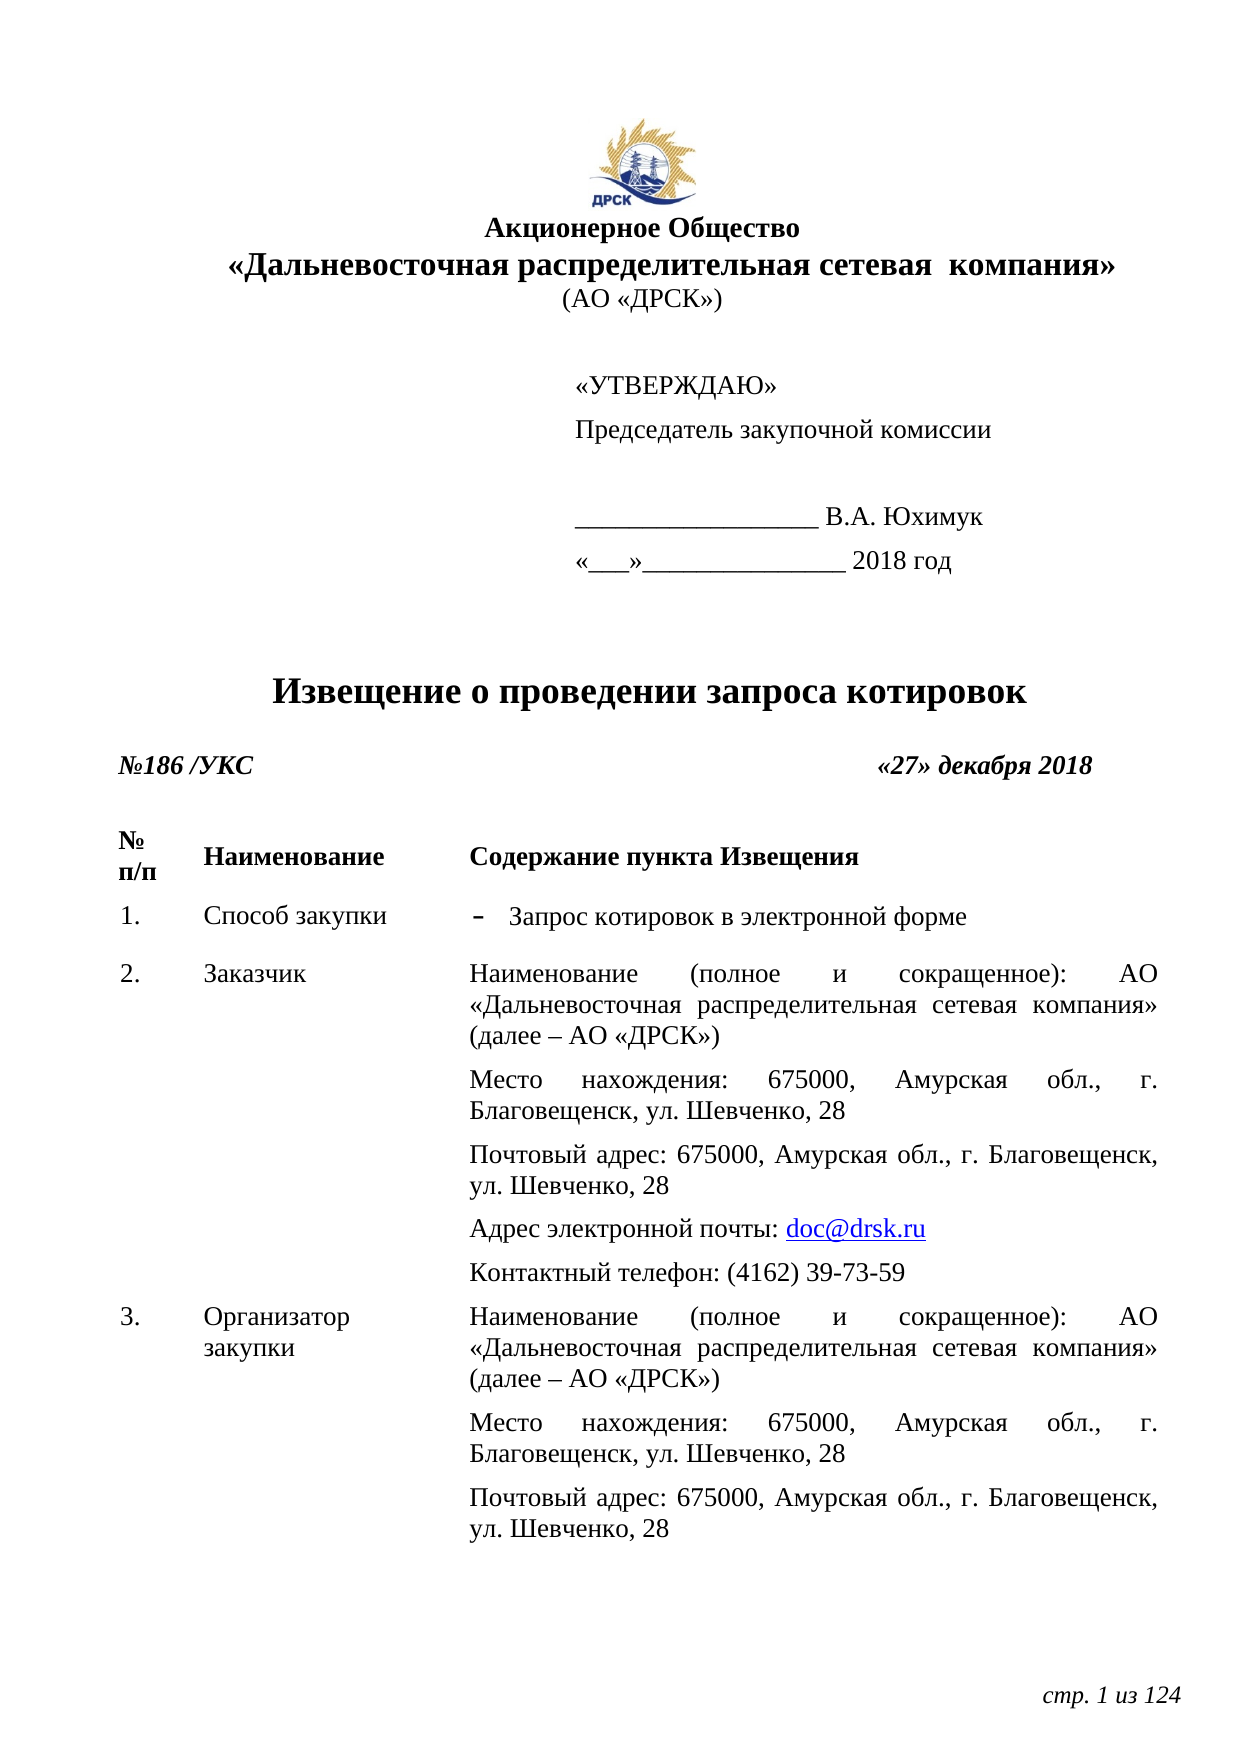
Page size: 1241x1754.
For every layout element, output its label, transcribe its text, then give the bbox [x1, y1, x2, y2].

text Председатель закупочной комиссии [575, 413, 1181, 444]
text __________________ В.А. Юхимук [575, 500, 1181, 532]
table_cell Организатор закупки [192, 1288, 458, 1543]
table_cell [458, 1288, 1170, 1543]
table_header Наименование [192, 812, 458, 887]
table_header «27» декабря 2018 [605, 750, 1104, 812]
table_cell [107, 1288, 192, 1543]
table_header № п/п [107, 812, 192, 887]
text «___»_______________ 2018 год [575, 544, 1181, 575]
text Извещение о проведении запроса котировок [118, 669, 1181, 712]
table_cell [107, 945, 192, 1287]
table_header Содержание пункта Извещения [458, 812, 1170, 887]
table_cell Запрос котировок в электронной форме [458, 887, 1170, 944]
text (АО «ДРСК») [118, 282, 1166, 313]
table_cell Способ закупки [192, 887, 458, 944]
text «Дальневосточная распределительная сетевая компания» [118, 244, 1166, 282]
table_header №186 /УКС [107, 750, 605, 812]
table_cell Заказчик [192, 945, 458, 1287]
picture [588, 118, 697, 211]
text «УТВЕРЖДАЮ» [575, 369, 1181, 401]
text Акционерное Общество [118, 210, 1166, 244]
table_cell Наименование (полное и сокращенное): АО «Дальневосточная распределительная сетевая компания» (далее – АО «ДРСК») Место нахождения: 675000, Амурская обл., г. Благовещенск, ул. Шевченко, 28 Почтовый адрес: 675000, Амурская обл., г. Благовещенск, ул. Шевченко, 28 Адрес электронной почты: doc@drsk.ru Контактный телефон: (4162) 39-73-59 [458, 945, 1170, 1287]
table_cell [107, 887, 192, 944]
